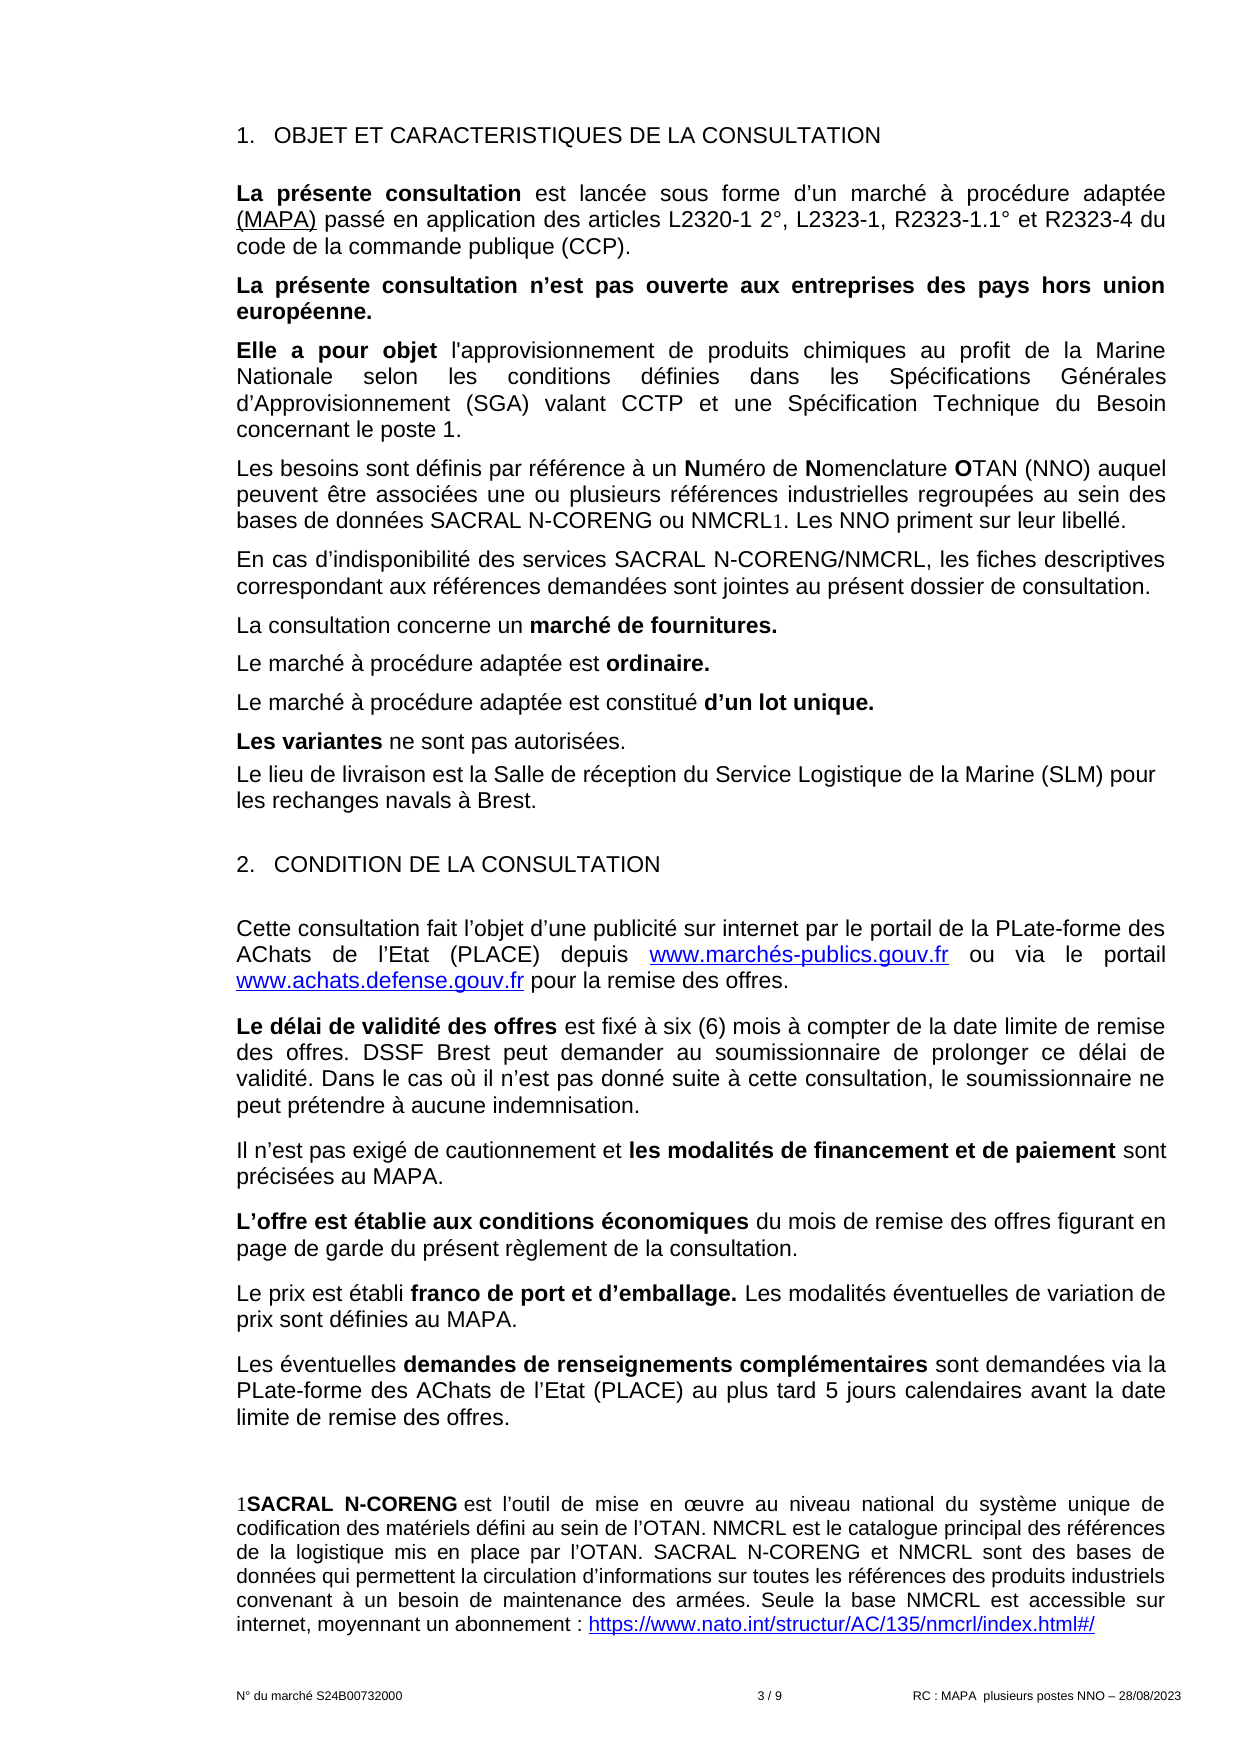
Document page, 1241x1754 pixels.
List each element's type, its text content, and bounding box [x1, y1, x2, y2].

text Le lieu de livraison est la Salle de réception du Service Logistique de la Marine (SLM) pour les rechanges navals à Brest. [236, 761, 1166, 813]
text Le délai de validité des offres est fixé à six (6) mois à compter de la date limite de remise des offres. DSSF Brest peut demander au soumissionnaire de prolonger ce délai de validité. Dans le cas où il n’est pas donné suite à cette consultation, le soumissionnaire ne peut prétendre à aucune indemnisation. [236, 1013, 1166, 1118]
text Le marché à procédure adaptée est ordinaire. [236, 650, 1166, 677]
text Cette consultation fait l’objet d’une publicité sur internet par le portail de la PLate-forme des AChats de l’Etat (PLACE) depuis www.marchés-publics.gouv.fr ou via le portail www.achats.defense.gouv.fr pour la remise des offres. [236, 915, 1166, 994]
text Les éventuelles demandes de renseignements complémentaires sont demandées via la PLate-forme des AChats de l’Etat (PLACE) au plus tard 5 jours calendaires avant la date limite de remise des offres. [236, 1351, 1166, 1430]
text Il n’est pas exigé de cautionnement et les modalités de financement et de paiement sont précisées au MAPA. [236, 1137, 1166, 1189]
text Les besoins sont définis par référence à un Numéro de Nomenclature OTAN (NNO) auquel peuvent être associées une ou plusieurs références industrielles regroupées au sein des bases de données SACRAL N-CORENG ou NMCRL. Les NNO priment sur leur libellé. [236, 455, 1166, 534]
text Elle a pour objet l'approvisionnement de produits chimiques au profit de la Marine Nationale selon les conditions définies dans les Spécifications Générales d’Approvisionnement (SGA) valant CCTP et une Spécification Technique du Besoin concernant le poste 1. [236, 337, 1166, 442]
text La consultation concerne un marché de fournitures. [236, 612, 1166, 638]
text Le prix est établi franco de port et d’emballage. Les modalités éventuelles de variation de prix sont définies au MAPA. [236, 1280, 1166, 1332]
subtitle condition de la consultation [236, 851, 1166, 877]
text Les variantes ne sont pas autorisées. [236, 728, 1166, 754]
subtitle oBJET ET CARACTERISTIQUES DE LA CONSULTATION [236, 122, 1166, 149]
text La présente consultation n’est pas ouverte aux entreprises des pays hors union européenne. [236, 272, 1166, 324]
text La présente consultation est lancée sous forme d’un marché à procédure adaptée (MAPA) passé en application des articles L2320-1 2°, L2323-1, R2323-1.1° et R2323-4 du code de la commande publique (CCP). [236, 180, 1166, 259]
text Le marché à procédure adaptée est constitué d’un lot unique. [236, 689, 1166, 716]
text L’offre est établie aux conditions économiques du mois de remise des offres figurant en page de garde du présent règlement de la consultation. [236, 1208, 1166, 1261]
text En cas d’indisponibilité des services SACRAL N-CORENG/NMCRL, les fiches descriptives correspondant aux références demandées sont jointes au présent dossier de consultation. [236, 546, 1166, 599]
